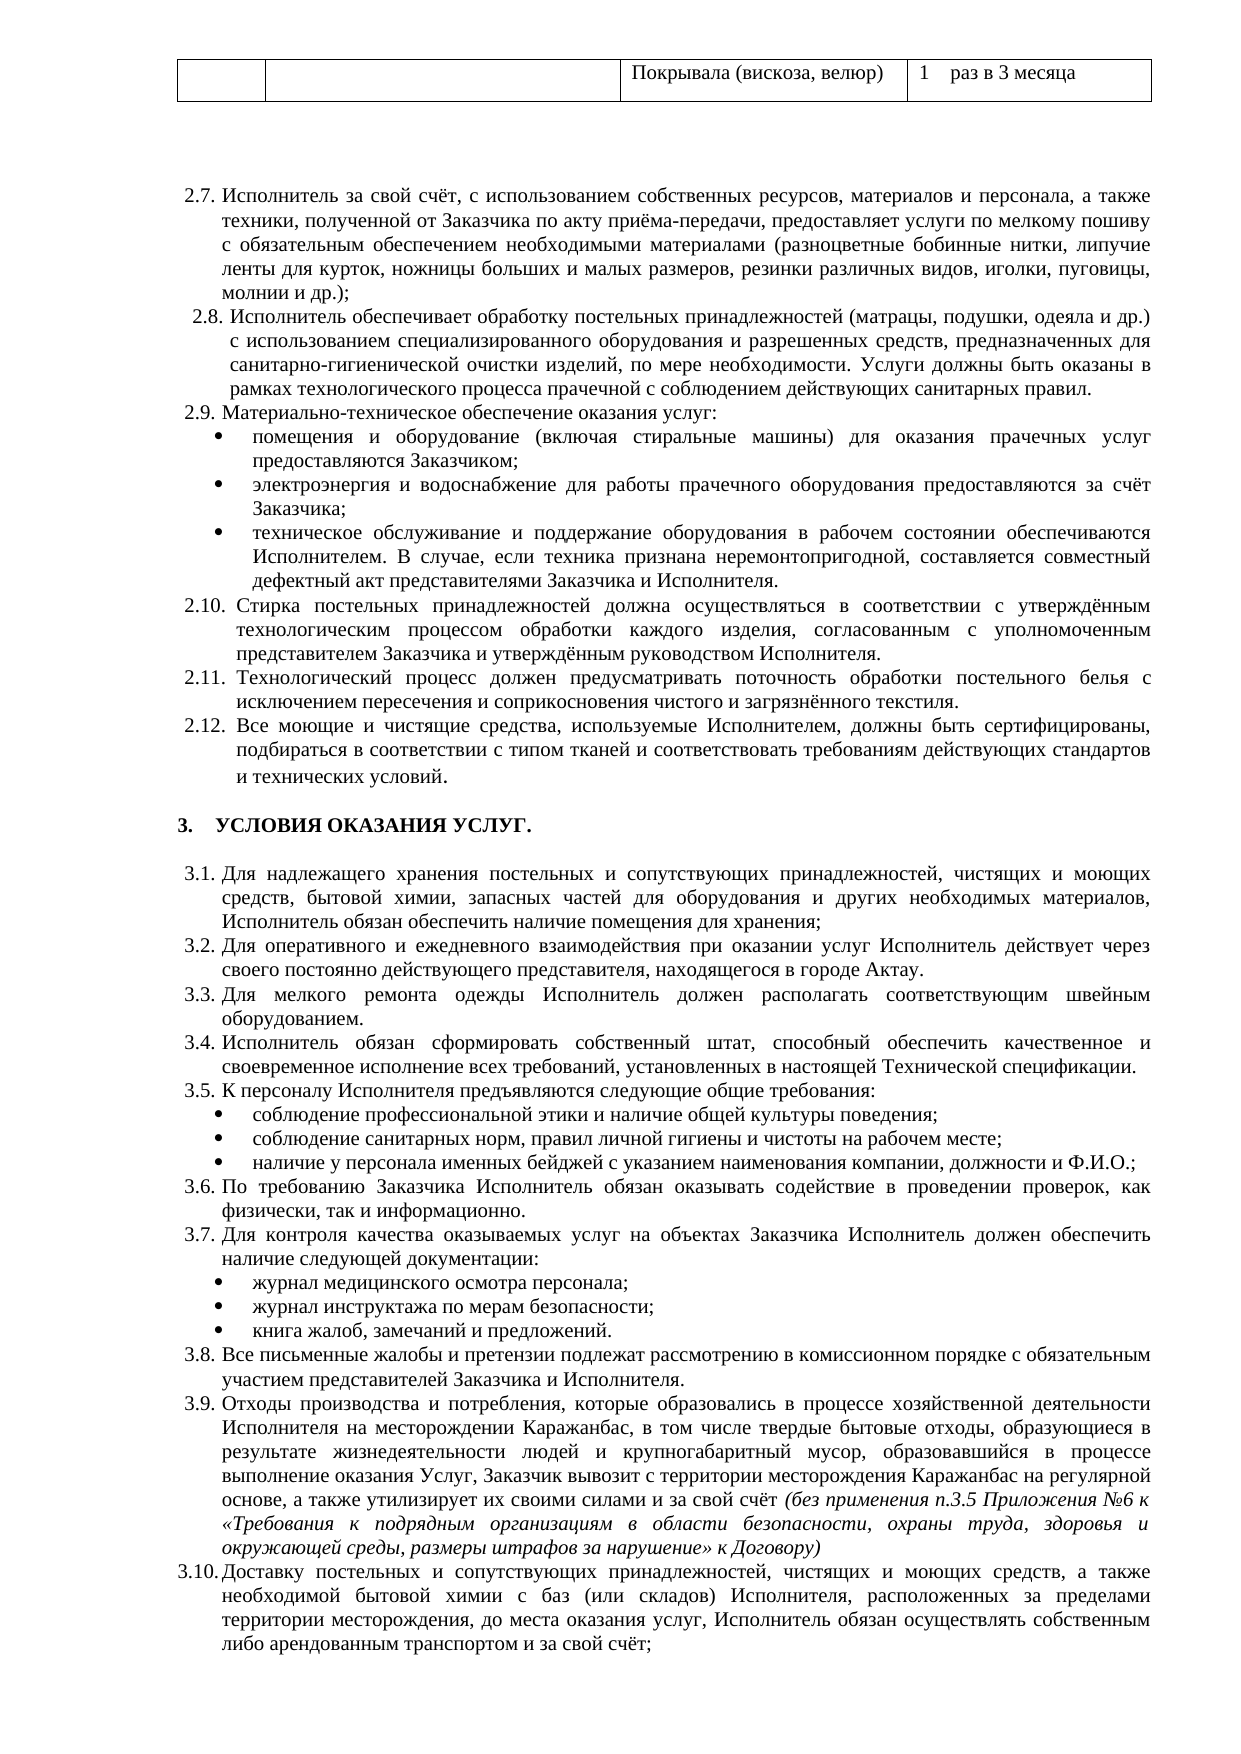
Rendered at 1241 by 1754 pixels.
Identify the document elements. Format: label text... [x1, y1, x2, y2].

table_cell Покрывала (вискоза, велюр) [621, 60, 907, 101]
list Для контроля качества оказываемых услуг на объектах Заказчика Исполнитель должен обеспечить наличие следующей документации: [184, 1222, 1152, 1270]
list Исполнитель за свой счёт, с использованием собственных ресурсов, материалов и персонала, а также техники, полученной от Заказчика по акту приёма-передачи, предоставляет услуги по мелкому пошиву с обязательным обеспечением необходимыми материалами (разноцветные бобинные нитки, липучие ленты для курток, ножницы больших и малых размеров, резинки различных видов, иголки, пуговицы, молнии и др.); [184, 183, 1152, 304]
list журнал инструктажа по мерам безопасности; [215, 1294, 1152, 1318]
list Для надлежащего хранения постельных и сопутствующих принадлежностей, чистящих и моющих средств, бытовой химии, запасных частей для оборудования и других необходимых материалов, Исполнитель обязан обеспечить наличие помещения для хранения; [184, 861, 1152, 933]
list Для мелкого ремонта одежды Исполнитель должен располагать соответствующим швейным оборудованием. [184, 981, 1152, 1029]
list техническое обслуживание и поддержание оборудования в рабочем состоянии обеспечиваются Исполнителем. В случае, если техника признана неремонтопригодной, составляется совместный дефектный акт представителями Заказчика и Исполнителя. [215, 520, 1152, 592]
list Стирка постельных принадлежностей должна осуществляться в соответствии с утверждённым технологическим процессом обработки каждого изделия, согласованным с уполномоченным представителем Заказчика и утверждённым руководством Исполнителя. [184, 592, 1152, 665]
list наличие у персонала именных бейджей с указанием наименования компании, должности и Ф.И.О.; [215, 1150, 1152, 1174]
list журнал медицинского осмотра персонала; [215, 1270, 1152, 1294]
list Для оперативного и ежедневного взаимодействия при оказании услуг Исполнитель действует через своего постоянно действующего представителя, находящегося в городе Актау. [184, 933, 1152, 981]
list К персоналу Исполнителя предъявляются следующие общие требования: [184, 1078, 1152, 1102]
list книга жалоб, замечаний и предложений. [215, 1318, 1152, 1342]
table_cell 1 раз в 3 месяца [908, 60, 1151, 101]
list соблюдение профессиональной этики и наличие общей культуры поведения; [215, 1102, 1152, 1126]
list соблюдение санитарных норм, правил личной гигиены и чистоты на рабочем месте; [215, 1126, 1152, 1150]
list Исполнитель обеспечивает обработку постельных принадлежностей (матрацы, подушки, одеяла и др.) с использованием специализированного оборудования и разрешенных средств, предназначенных для санитарно-гигиенической очистки изделий, по мере необходимости. Услуги должны быть оказаны в рамках технологического процесса прачечной с соблюдением действующих санитарных правил. [192, 304, 1152, 400]
list электроэнергия и водоснабжение для работы прачечного оборудования предоставляются за счёт Заказчика; [215, 472, 1152, 520]
list Материально-техническое обеспечение оказания услуг: [184, 400, 1152, 424]
list Все моющие и чистящие средства, используемые Исполнителем, должны быть сертифицированы, подбираться в соответствии с типом тканей и соответствовать требованиям действующих стандартов и технических условий. [184, 713, 1152, 789]
list Отходы производства и потребления, которые образовались в процессе хозяйственной деятельности Исполнителя на месторождении Каражанбас, в том числе твердые бытовые отходы, образующиеся в результате жизнедеятельности людей и крупногабаритный мусор, образовавшийся в процессе выполнение оказания Услуг, Заказчик вывозит с территории месторождения Каражанбас на регулярной основе, а также утилизирует их своими силами и за свой счёт (без применения п.3.5 Приложения №6 к «Требования к подрядным организациям в области безопасности, охраны труда, здоровья и окружающей среды, размеры штрафов за нарушение» к Договору) [184, 1391, 1152, 1559]
list Технологический процесс должен предусматривать поточность обработки постельного белья с исключением пересечения и соприкосновения чистого и загрязнённого текстиля. [184, 665, 1152, 713]
list Доставку постельных и сопутствующих принадлежностей, чистящих и моющих средств, а также необходимой бытовой химии с баз (или складов) Исполнителя, расположенных за пределами территории месторождения, до места оказания услуг, Исполнитель обязан осуществлять собственным либо арендованным транспортом и за свой счёт; [177, 1559, 1152, 1655]
list Все письменные жалобы и претензии подлежат рассмотрению в комиссионном порядке с обязательным участием представителей Заказчика и Исполнителя. [184, 1342, 1152, 1391]
list УСЛОВИЯ ОКАЗАНИЯ УСЛУГ. [177, 813, 1152, 837]
list По требованию Заказчика Исполнитель обязан оказывать содействие в проведении проверок, как физически, так и информационно. [184, 1174, 1152, 1222]
list Исполнитель обязан сформировать собственный штат, способный обеспечить качественное и своевременное исполнение всех требований, установленных в настоящей Технической спецификации. [184, 1029, 1152, 1078]
list помещения и оборудование (включая стиральные машины) для оказания прачечных услуг предоставляются Заказчиком; [215, 424, 1152, 472]
